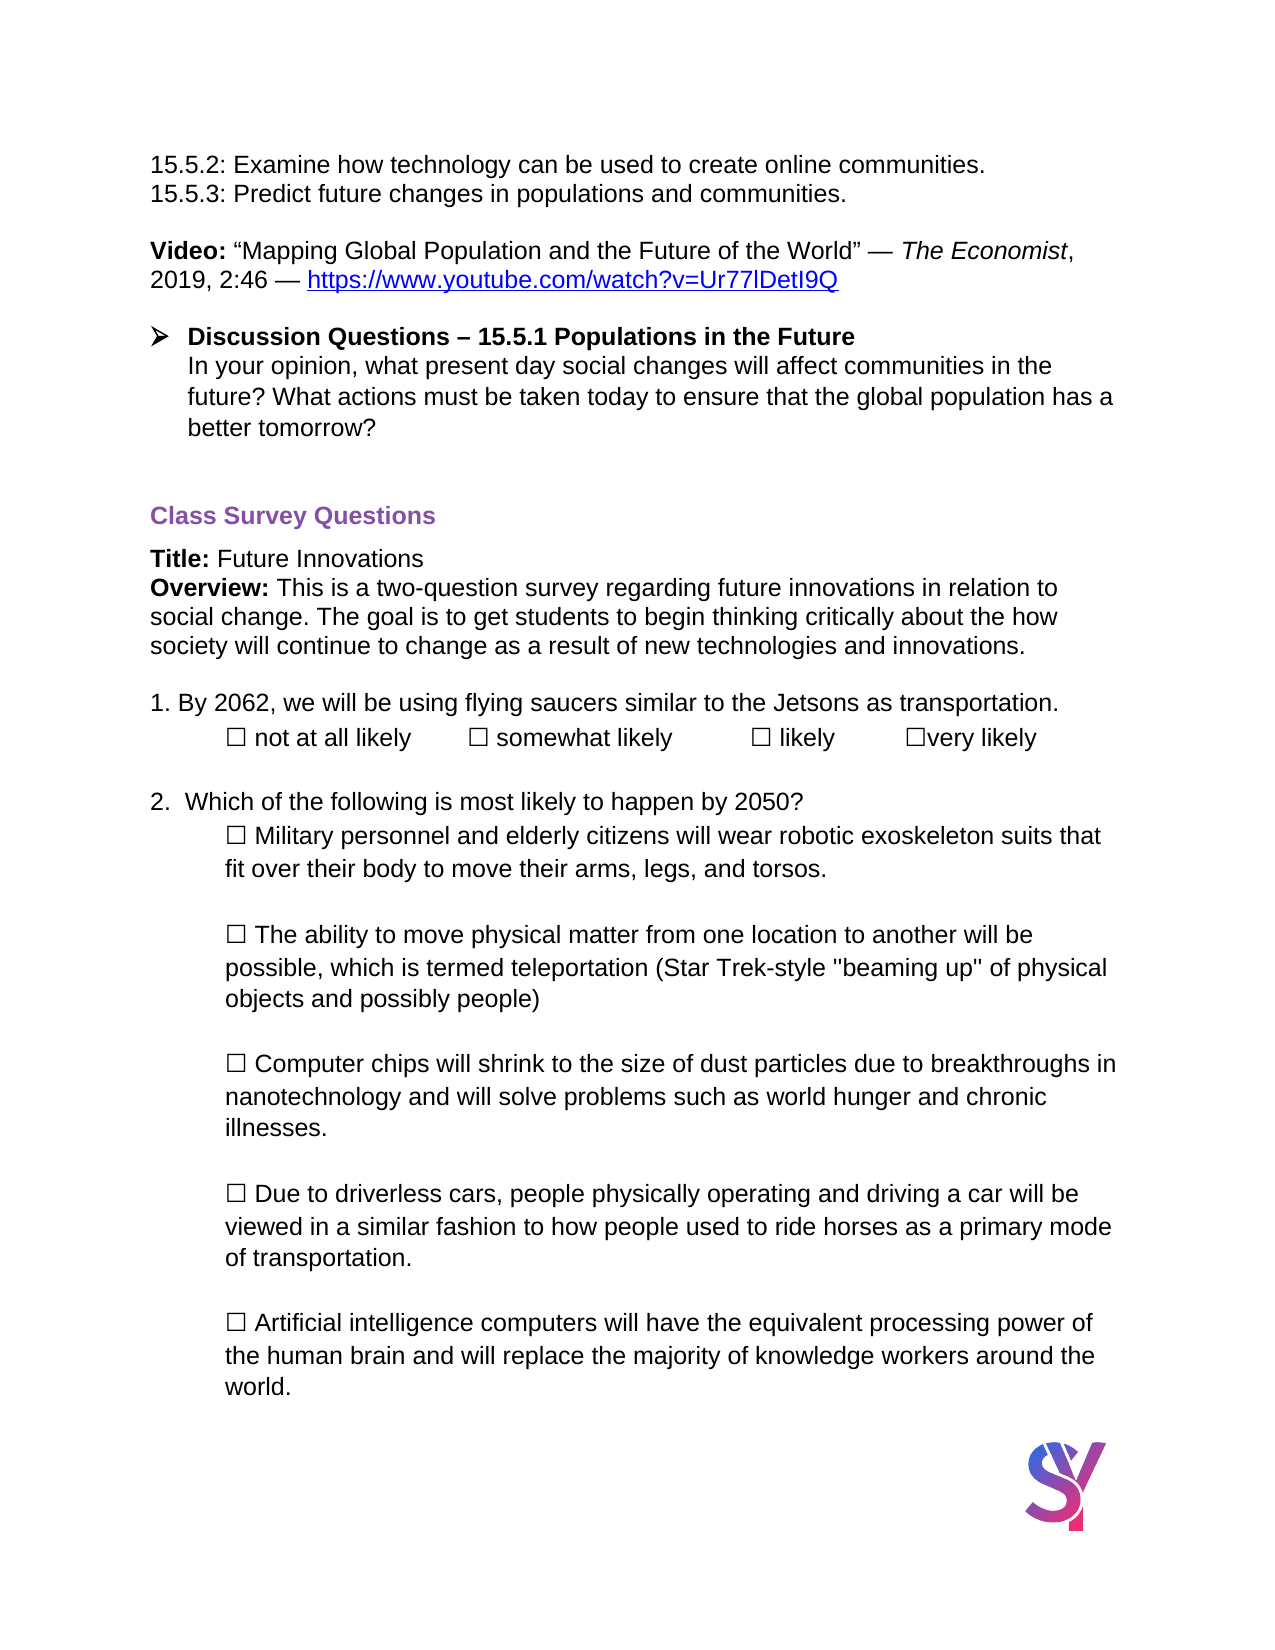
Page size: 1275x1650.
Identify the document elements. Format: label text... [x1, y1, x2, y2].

text ☐ Artificial intelligence computers will have the equivalent processing power of the human brain and will replace the majority of knowledge workers around the world. [225, 1305, 1125, 1401]
text 15.5.3: Predict future changes in populations and communities. [150, 179, 1125, 207]
text ☐ Military personnel and elderly citizens will wear robotic exoskeleton suits that fit over their body to move their arms, legs, and torsos. [225, 818, 1125, 883]
list Discussion Questions – 15.5.1 Populations in the Future [150, 322, 1125, 351]
text ☐ Computer chips will shrink to the size of dust particles due to breakthroughs in nanotechnology and will solve problems such as world hunger and chronic illnesses. [225, 1046, 1125, 1142]
text ☐ The ability to move physical matter from one location to another will be possible, which is termed teleportation (Star Trek-style ''beaming up'' of physical objects and possibly people) [225, 916, 1125, 1013]
picture [1005, 1427, 1125, 1547]
text 1. By 2062, we will be using flying saucers similar to the Jetsons as transportation. [150, 688, 1125, 717]
text ☐ Due to driverless cars, people physically operating and driving a car will be viewed in a similar fashion to how people used to ride horses as a primary mode of transportation. [225, 1175, 1125, 1272]
text 2. Which of the following is most likely to happen by 2050? [150, 787, 1125, 816]
list In your opinion, what present day social changes will affect communities in the future? What actions must be taken today to ensure that the global population has a better tomorrow? [187, 351, 1125, 441]
text Overview: This is a two-question survey regarding future innovations in relation to social change. The goal is to get students to begin thinking critically about the how society will continue to change as a result of new technologies and innovations. [150, 573, 1125, 659]
text Class Survey Questions [150, 501, 1125, 530]
text ☐ not at all likely ☐ somewhat likely ☐ likely ☐very likely [225, 719, 1125, 753]
text Video: “Mapping Global Population and the Future of the World” — The Economist, 2019, 2:46 — https://www.youtube.com/watch?v=Ur77lDetI9Q [150, 236, 1125, 294]
text Title: Future Innovations [150, 544, 1125, 573]
text 15.5.2: Examine how technology can be used to create online communities. [150, 150, 1125, 179]
